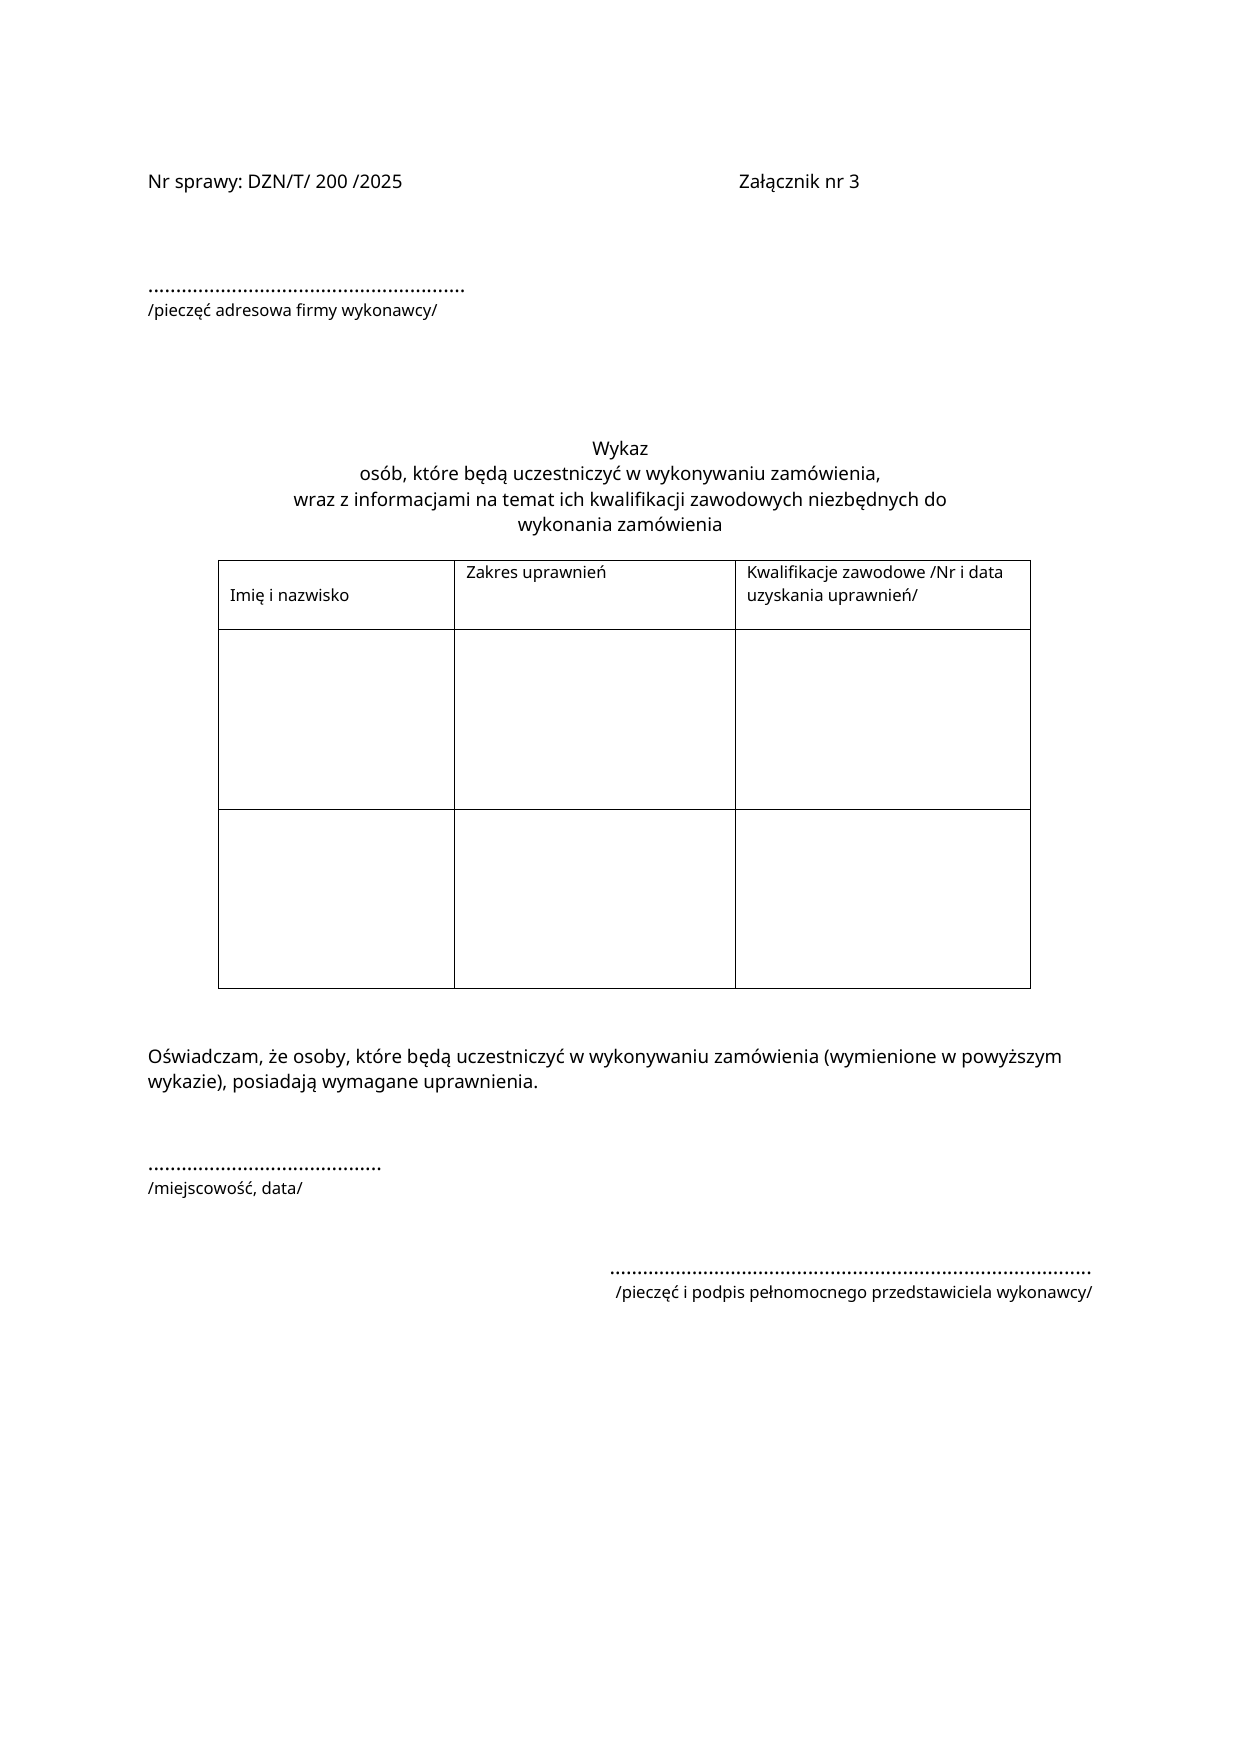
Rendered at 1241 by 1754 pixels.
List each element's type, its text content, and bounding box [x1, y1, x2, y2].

text Wykaz [148, 435, 1093, 460]
text Oświadczam, że osoby, które będą uczestniczyć w wykonywaniu zamówienia (wymienione w powyższym wykazie), posiadają wymagane uprawnienia. [148, 1043, 1093, 1094]
table_header Imię i nazwisko [219, 561, 454, 629]
table_cell [455, 810, 735, 988]
table_cell [455, 630, 735, 808]
text wykonania zamówienia [148, 511, 1093, 537]
text ......................................................... [148, 270, 1093, 299]
text /pieczęć i podpis pełnomocnego przedstawiciela wykonawcy/ [148, 1280, 1093, 1303]
table_header Zakres uprawnień [455, 561, 735, 629]
table_cell [219, 810, 454, 988]
text osób, które będą uczestniczyć w wykonywaniu zamówienia, [148, 460, 1093, 486]
text /pieczęć adresowa firmy wykonawcy/ [148, 299, 1093, 321]
text .......................................... [148, 1148, 1093, 1177]
table_cell [736, 630, 1030, 808]
table_header Kwalifikacje zawodowe /Nr i data uzyskania uprawnień/ [736, 561, 1030, 629]
table_cell [736, 810, 1030, 988]
text Nr sprawy: DZN/T/ 200 /2025 Załącznik nr 3 [148, 168, 1093, 194]
table_cell [219, 630, 454, 808]
text /miejscowość, data/ [148, 1177, 1093, 1199]
text …………………………......................................................... [148, 1252, 1093, 1280]
text wraz z informacjami na temat ich kwalifikacji zawodowych niezbędnych do [148, 486, 1093, 511]
